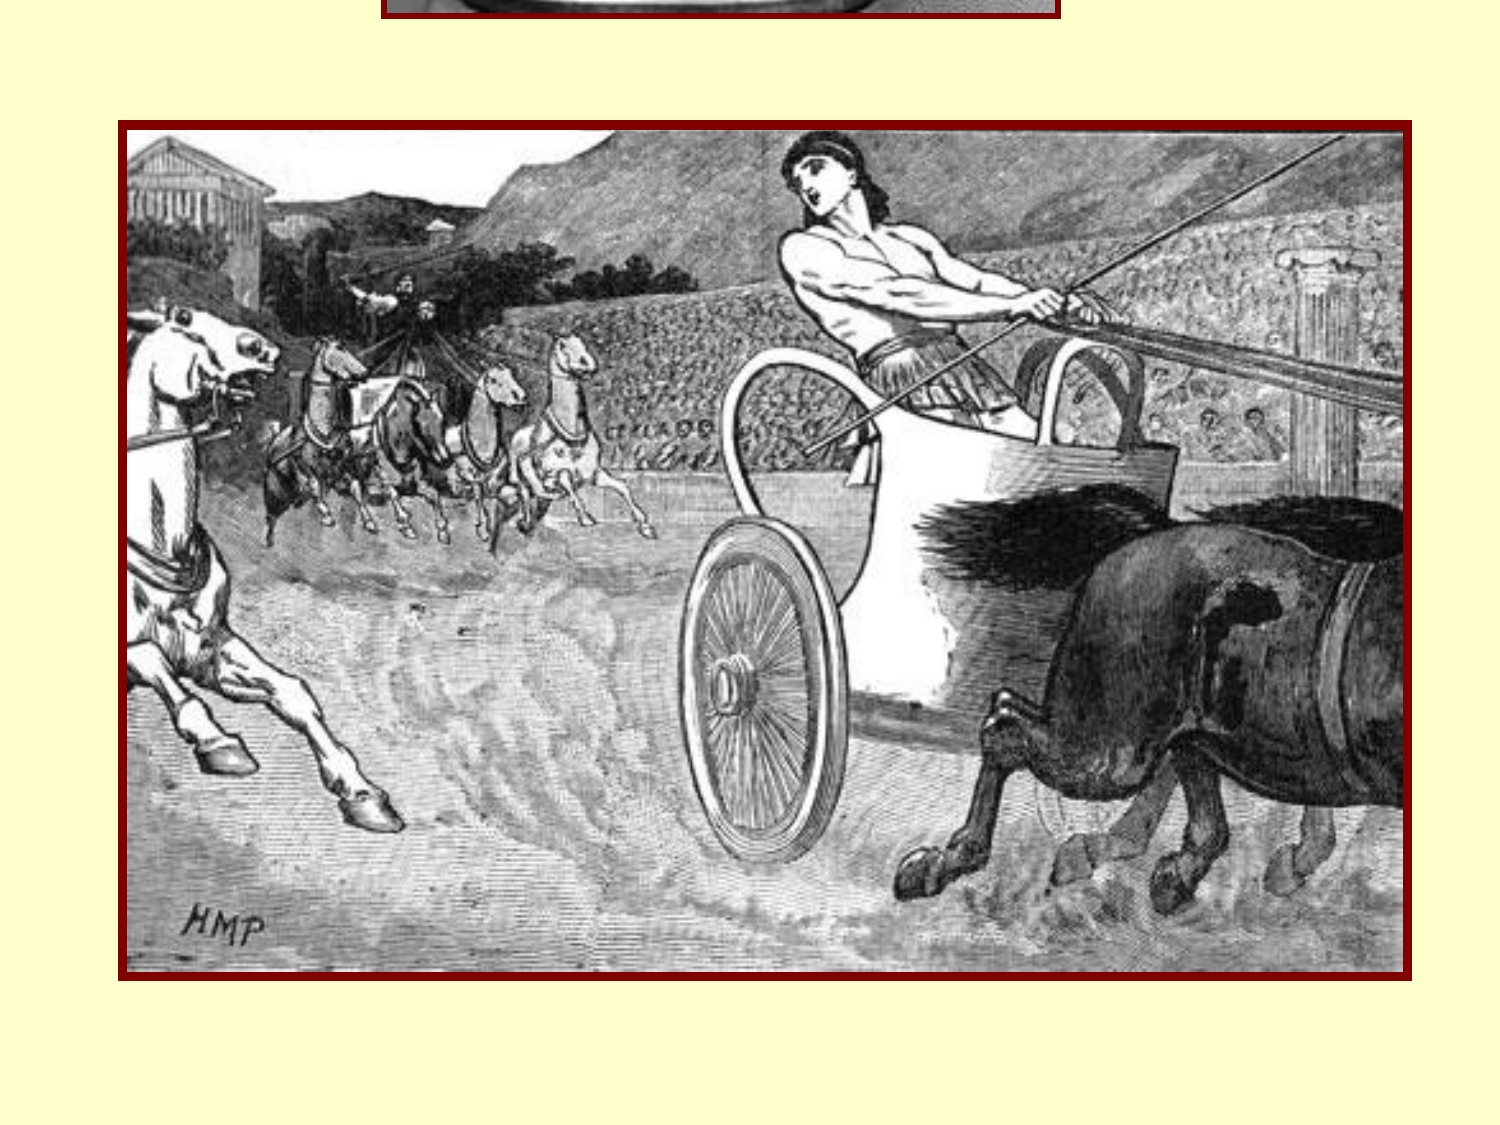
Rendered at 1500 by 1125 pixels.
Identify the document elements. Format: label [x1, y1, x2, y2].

picture [387, 0, 1055, 13]
picture [127, 130, 1403, 972]
